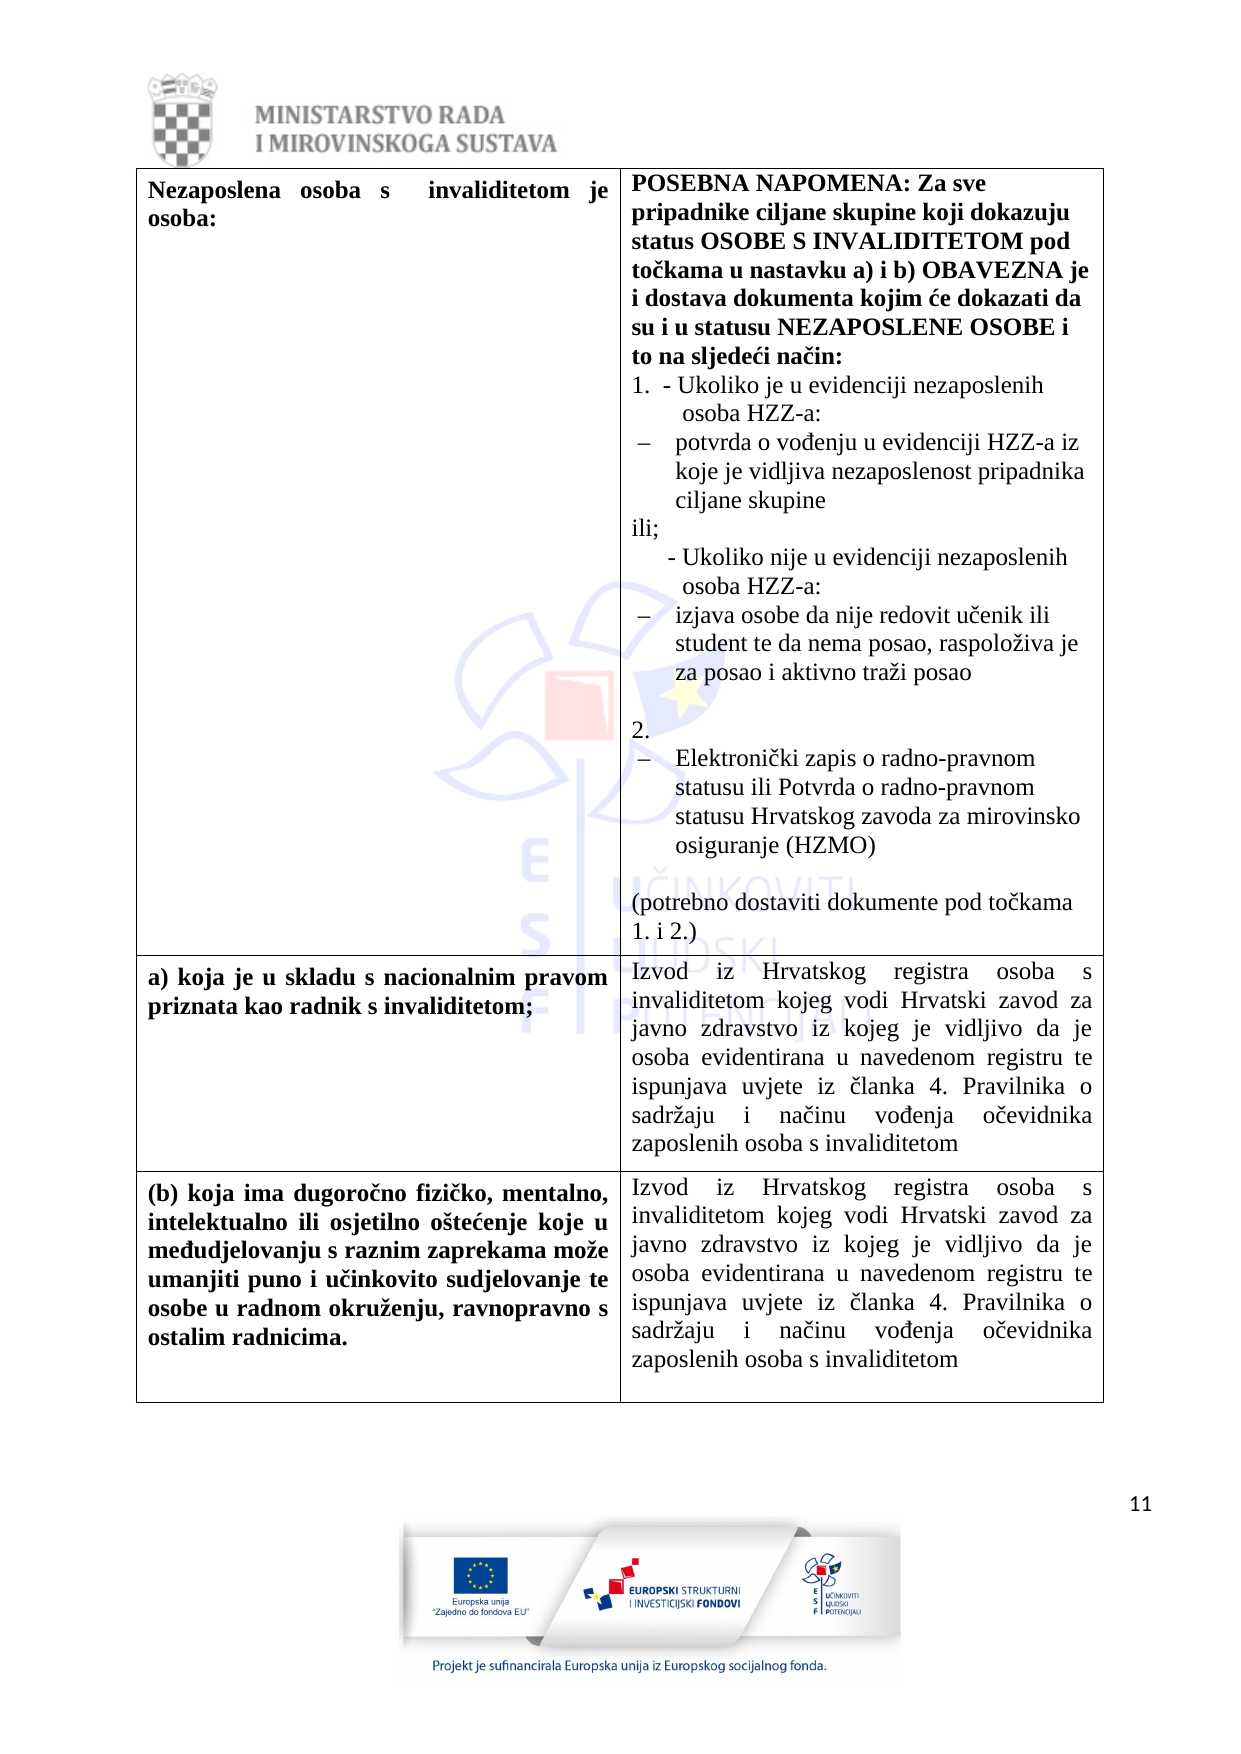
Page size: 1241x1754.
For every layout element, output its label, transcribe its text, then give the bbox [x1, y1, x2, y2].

table_cell a) koja je u skladu s nacionalnim pravom priznata kao radnik s invaliditetom; [137, 956, 620, 1171]
table_cell Nezaposlena osoba s invaliditetom je osoba: [137, 169, 620, 955]
picture [398, 1516, 901, 1681]
picture [147, 73, 586, 168]
table_cell Izvod iz Hrvatskog registra osoba s invaliditetom kojeg vodi Hrvatski zavod za javno zdravstvo iz kojeg je vidljivo da je osoba evidentirana u navedenom registru te ispunjava uvjete iz članka 4. Pravilnika o sadržaju i načinu vođenja očevidnika zaposlenih osoba s invaliditetom [621, 1172, 1103, 1402]
table_cell (b) koja ima dugoročno fizičko, mentalno, intelektualno ili osjetilno oštećenje koje u međudjelovanju s raznim zaprekama može umanjiti puno i učinkovito sudjelovanje te osobe u radnom okruženju, ravnopravno s ostalim radnicima. [137, 1172, 620, 1402]
table_cell POSEBNA NAPOMENA: Za sve pripadnike ciljane skupine koji dokazuju status OSOBE S INVALIDITETOM pod točkama u nastavku a) i b) OBAVEZNA je i dostava dokumenta kojim će dokazati da su i u statusu NEZAPOSLENE OSOBE i to na sljedeći način: 1. - Ukoliko je u evidenciji nezaposlenih osoba HZZ-a: potvrda o vođenju u evidenciji HZZ-a iz koje je vidljiva nezaposlenost pripadnika ciljane skupine ili; - Ukoliko nije u evidenciji nezaposlenih osoba HZZ-a: izjava osobe da nije redovit učenik ili student te da nema posao, raspoloživa je za posao i aktivno traži posao 2. Elektronički zapis o radno-pravnom statusu ili Potvrda o radno-pravnom statusu Hrvatskog zavoda za mirovinsko osiguranje (HZMO) (potrebno dostaviti dokumente pod točkama 1. i 2.) [621, 169, 1103, 955]
table_cell Izvod iz Hrvatskog registra osoba s invaliditetom kojeg vodi Hrvatski zavod za javno zdravstvo iz kojeg je vidljivo da je osoba evidentirana u navedenom registru te ispunjava uvjete iz članka 4. Pravilnika o sadržaju i načinu vođenja očevidnika zaposlenih osoba s invaliditetom [621, 956, 1103, 1171]
